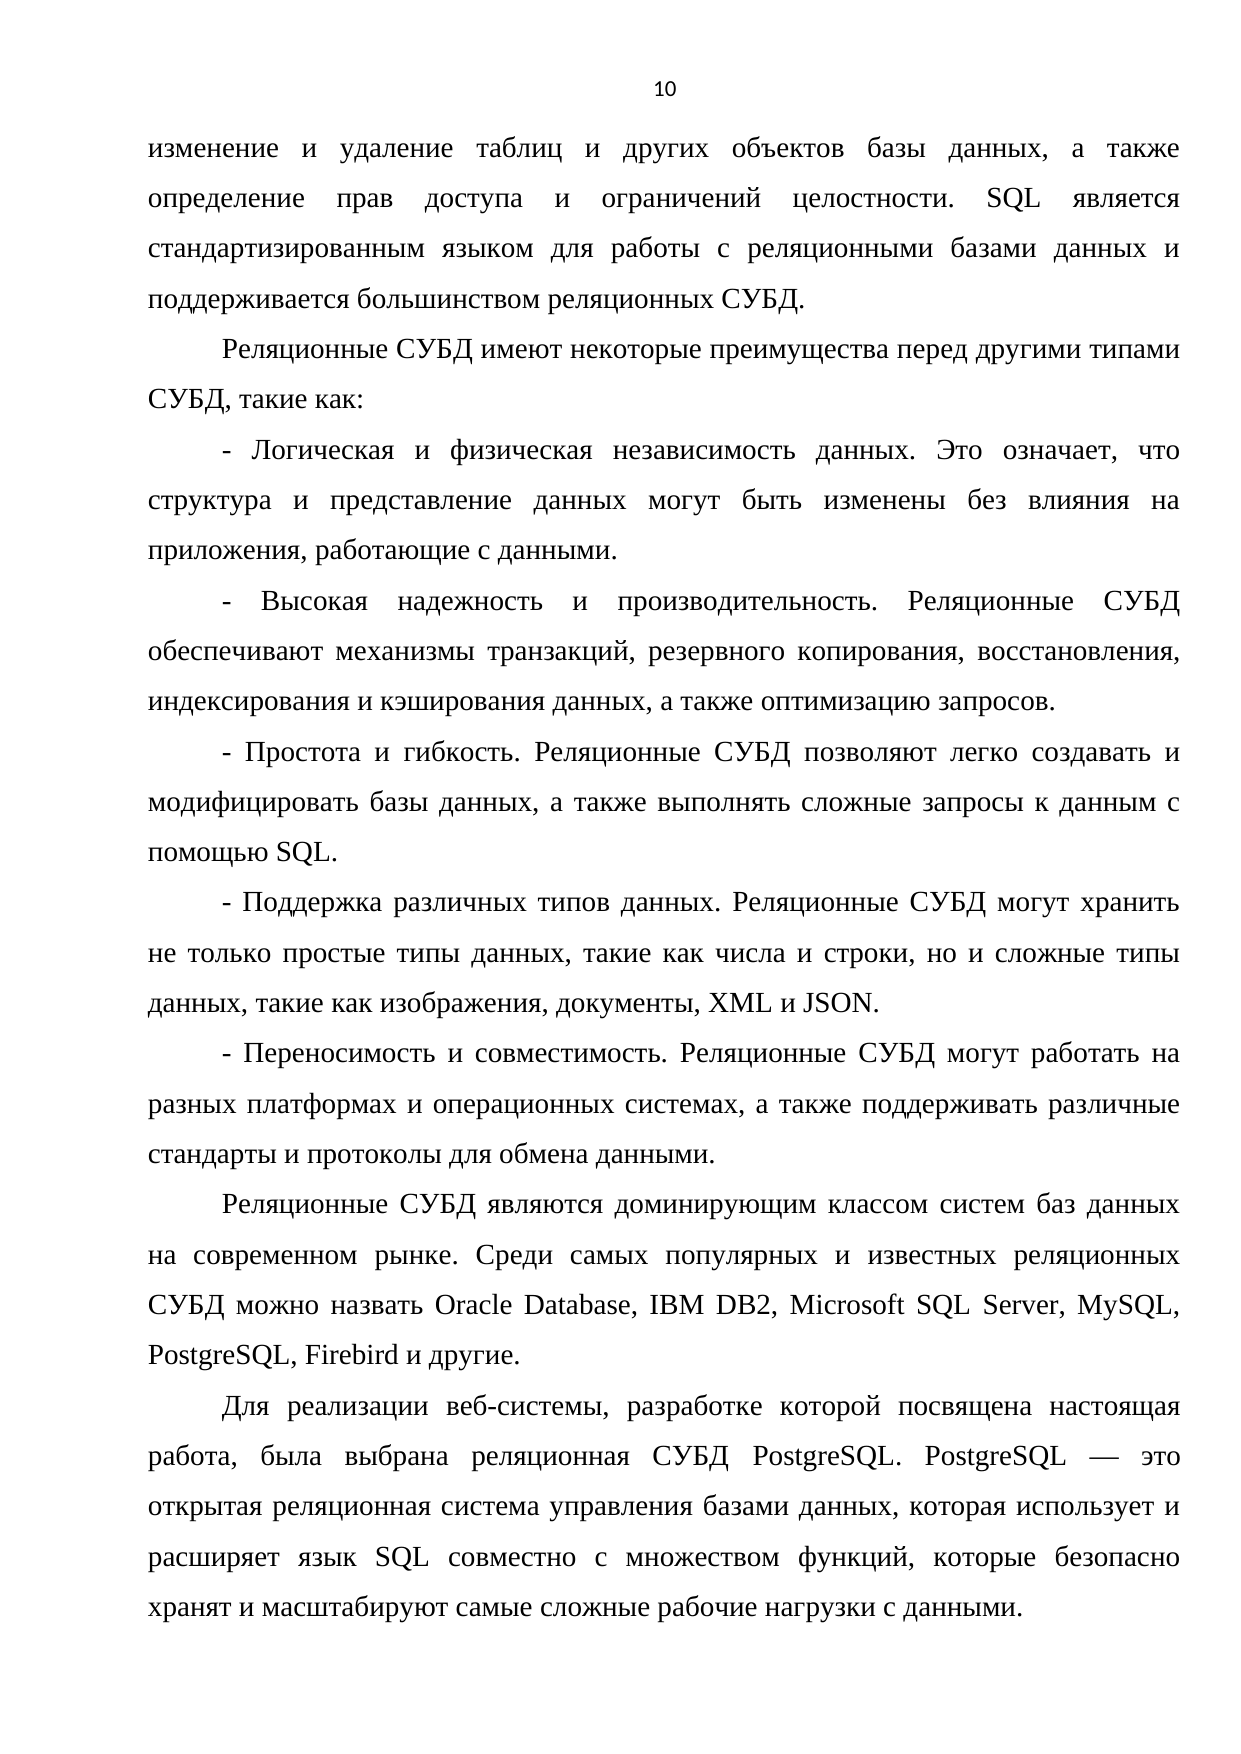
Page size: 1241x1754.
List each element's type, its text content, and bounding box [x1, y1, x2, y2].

text - Высокая надежность и производительность. Реляционные СУБД обеспечивают механизмы транзакций, резервного копирования, восстановления, индексирования и кэширования данных, а также оптимизацию запросов. [148, 583, 1181, 717]
text - Логическая и физическая независимость данных. Это означает, что структура и представление данных могут быть изменены без влияния на приложения, работающие с данными. [148, 432, 1181, 566]
text - Поддержка различных типов данных. Реляционные СУБД могут хранить не только простые типы данных, такие как числа и строки, но и сложные типы данных, такие как изображения, документы, XML и JSON. [148, 884, 1181, 1019]
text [148, 130, 1181, 314]
text Реляционные СУБД имеют некоторые преимущества перед другими типами СУБД, такие как: [148, 331, 1181, 415]
text Для реализации веб-системы, разработке которой посвящена настоящая работа, была выбрана реляционная СУБД PostgreSQL. PostgreSQL — это открытая реляционная система управления базами данных, которая использует и расширяет язык SQL совместно с множеством функций, которые безопасно хранят и масштабируют самые сложные рабочие нагрузки с данными. [148, 1388, 1181, 1622]
text Реляционные СУБД являются доминирующим классом систем баз данных на современном рынке. Среди самых популярных и известных реляционных СУБД можно назвать Oracle Database, IBM DB2, Microsoft SQL Server, MySQL, PostgreSQL, Firebird и другие. [148, 1186, 1181, 1371]
text - Переносимость и совместимость. Реляционные СУБД могут работать на разных платформах и операционных системах, а также поддерживать различные стандарты и протоколы для обмена данными. [148, 1036, 1181, 1170]
text - Простота и гибкость. Реляционные СУБД позволяют легко создавать и модифицировать базы данных, а также выполнять сложные запросы к данным с помощью SQL. [148, 734, 1181, 868]
